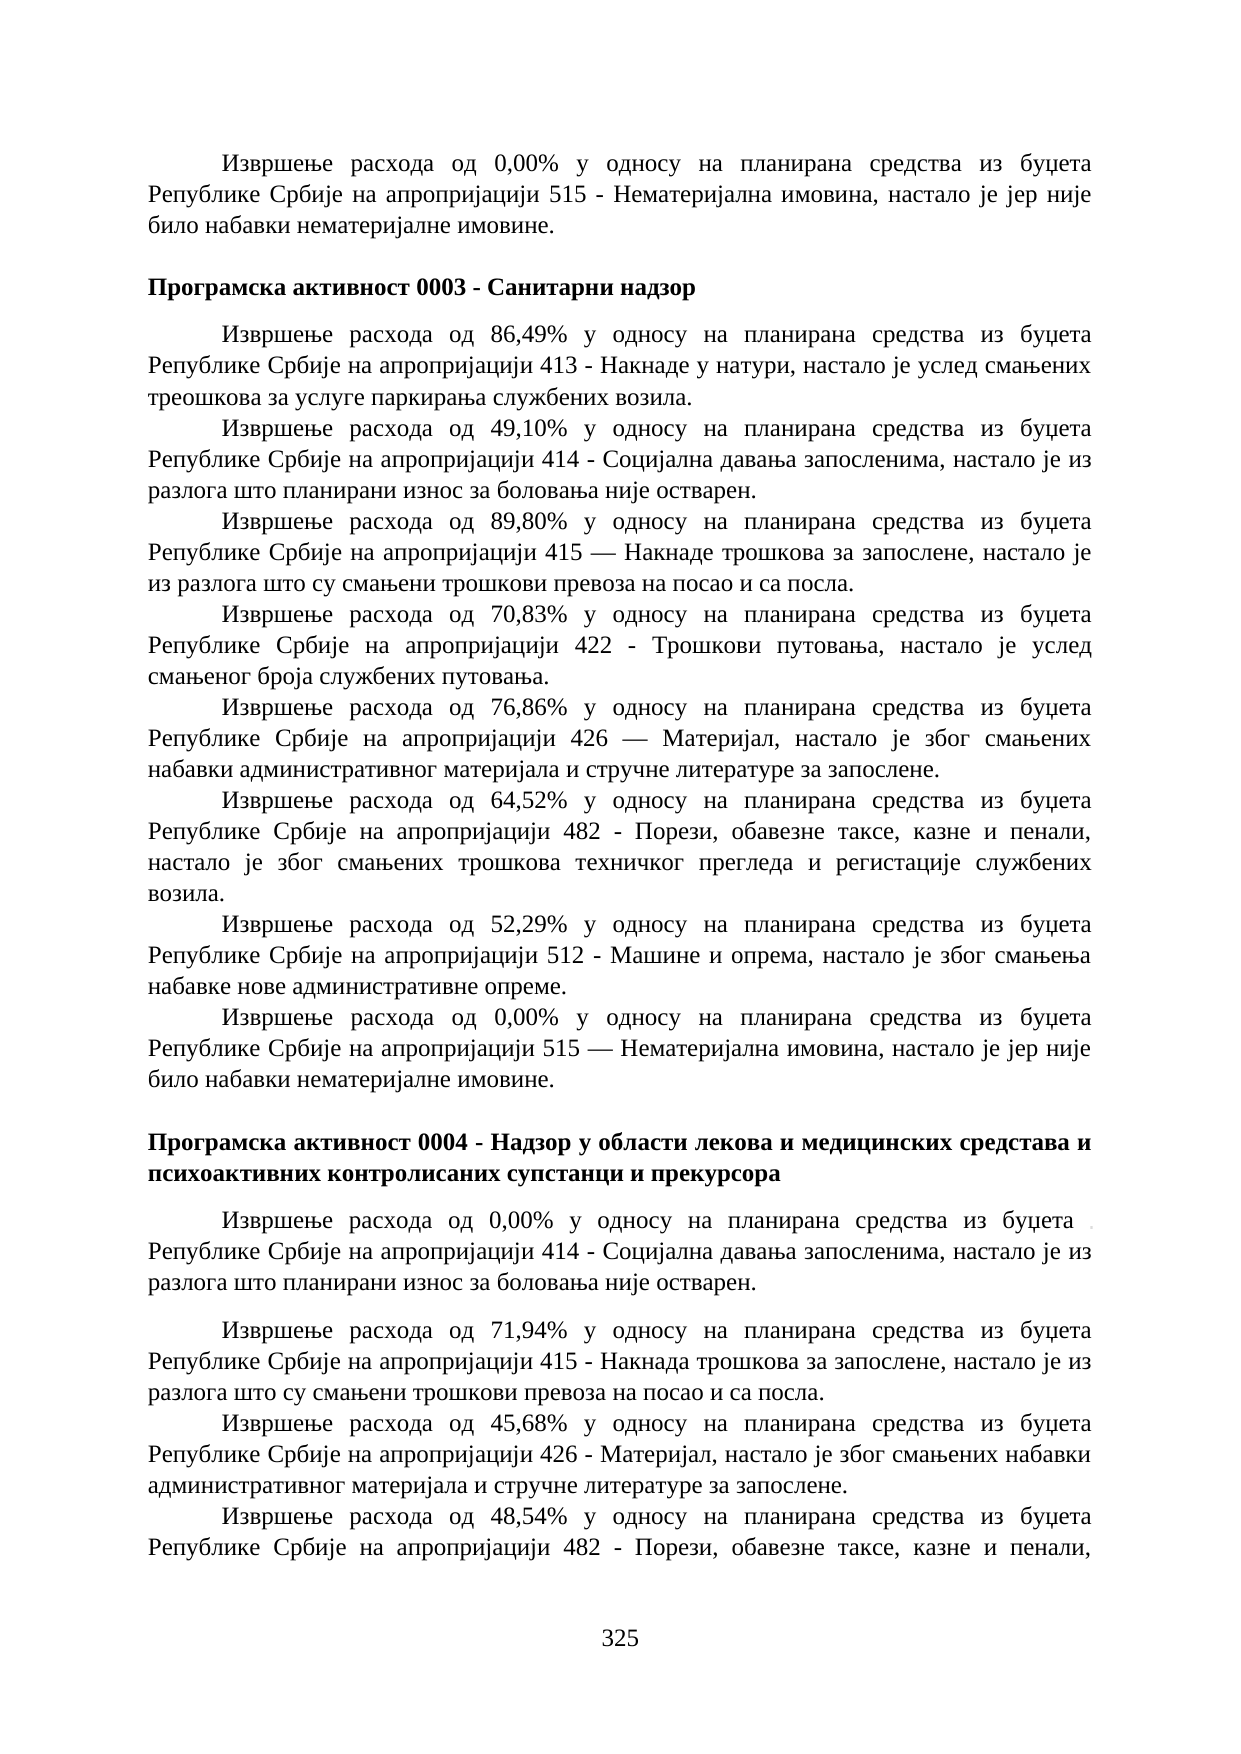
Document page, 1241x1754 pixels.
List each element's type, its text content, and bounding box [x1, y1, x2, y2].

text Извршење расхода од 76,86% у односу на планирана средства из буџета Републике Србије на апропријацији 426 — Материјал, настало је због смањених набавки административног материјала и стручне литературе за запослене. [148, 692, 1093, 783]
text Извршење расхода од 71,94% у односу на планирана средства из буџета Републике Србије на апропријацији 415 - Накнада трошкова за запослене, настало је из разлога што су смањени трошкови превоза на посао и са посла. [148, 1315, 1093, 1406]
text Извршење расхода од 52,29% у односу на планирана средства из буџета Републике Србије на апропријацији 512 - Машине и опрема, настало је због смањења набавке нове административне опреме. [148, 909, 1093, 1000]
text Извршење расхода од 70,83% у односу на планирана средства из буџета Републике Србије на апропријацији 422 - Трошкови путовања, настало је услед смањеног броја службених путовања. [148, 599, 1093, 690]
text Извршење расхода од 0,00% у односу на планирана средства из буџета Републике Србије на апропријацији 515 - Нематеријална имовина, настало је јер није било набавки нематеријалне имовине. [148, 148, 1093, 238]
text Извршење расхода од 89,80% у односу на планирана средства из буџета Републике Србије на апропријацији 415 — Накнаде трошкова за запослене, настало је из разлога што су смањени трошкови превоза на посао и са посла. [148, 506, 1093, 597]
text Извршење расхода од 86,49% у односу на планирана средства из буџета Републике Србије на апропријацији 413 - Накнаде у натури, настало је услед смањених треошкова за услуге паркирања службених возила. [148, 319, 1093, 410]
text Извршење расхода од 49,10% у односу на планирана средства из буџета Републике Србије на апропријацији 414 - Социјална давања запосленима, настало је из разлога што планирани износ за боловања није остварен. [148, 413, 1093, 503]
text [148, 1501, 1093, 1561]
text Програмска активност 0004 - Надзор у области лекова и медицинских средстава и психоактивних контролисаних супстанци и прекурсора [148, 1127, 1093, 1186]
text Извршење расхода од 64,52% у односу на планирана средства из буџета Републике Србије на апропријацији 482 - Порези, обавезне таксе, казне и пенали, настало је због смањених трошкова техничког прегледа и регистације службених возила. [148, 785, 1093, 907]
text Извршење расхода од 0,00% у односу на планирана средства из буџета Републике Србије на апропријацији 414 - Социјална давања запосленима, настало је из разлога што планирани износ за боловања није остварен. [148, 1205, 1093, 1296]
text Програмска активност 0003 - Санитарни надзор [148, 272, 1093, 301]
text Извршење расхода од 45,68% у односу на планирана средства из буџета Републике Србије на апропријацији 426 - Материјал, настало је због смањених набавки административног материјала и стручне литературе за запослене. [148, 1408, 1093, 1499]
text Извршење расхода од 0,00% у односу на планирана средства из буџета Републике Србије на апропријацији 515 — Нематеријална имовина, настало је јер није било набавки нематеријалне имовине. [148, 1002, 1093, 1093]
